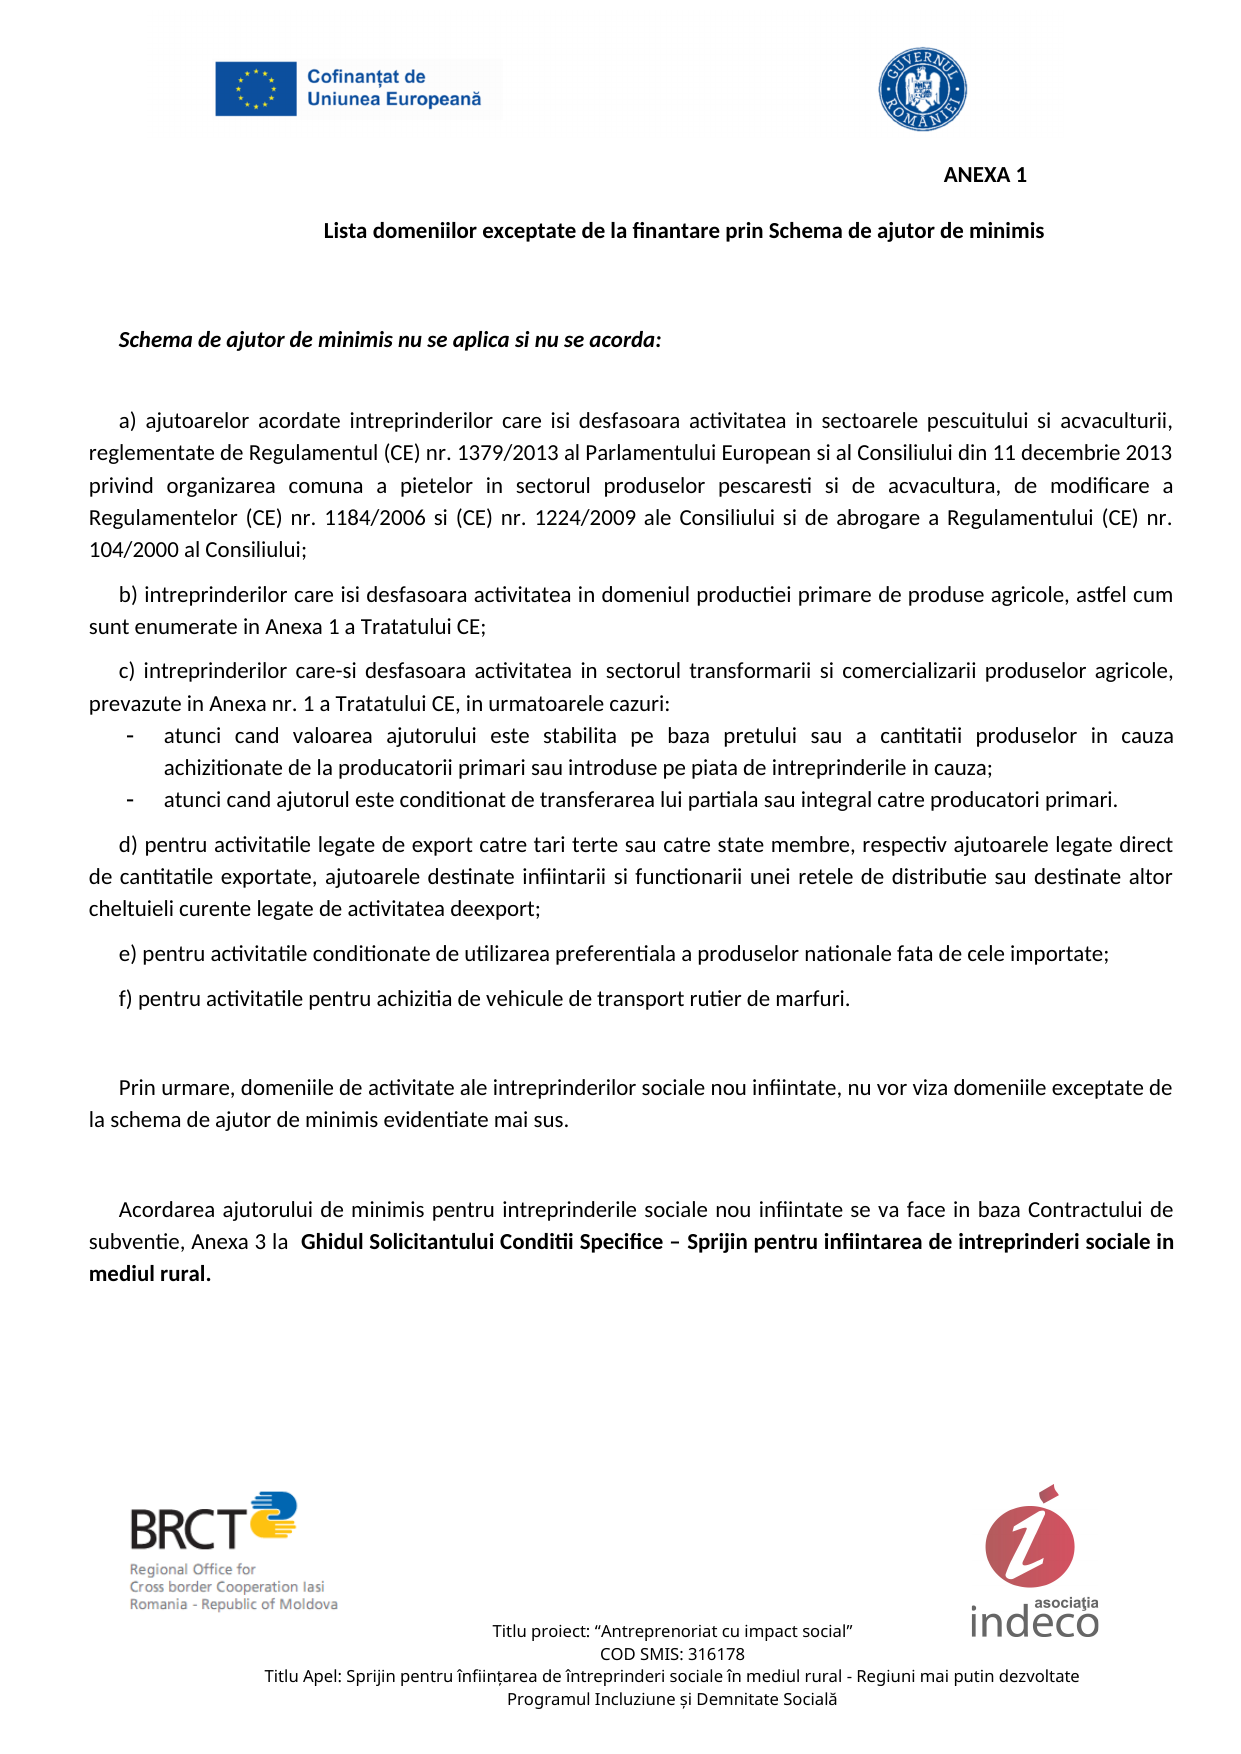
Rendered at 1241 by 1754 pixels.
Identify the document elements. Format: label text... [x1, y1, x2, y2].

text d) pentru activitatile legate de export catre tari terte sau catre state membre, respectiv ajutoarele legate direct de cantitatile exportate, ajutoarele destinate infiintarii si functionarii unei retele de distributie sau destinate altor cheltuieli curente legate de activitatea deexport; [89, 830, 1175, 922]
text Schema de ajutor de minimis nu se aplica si nu se acorda: [89, 325, 1175, 353]
picture [971, 1484, 1099, 1637]
text c) intreprinderilor care-si desfasoara activitatea in sectorul transformarii si comercializarii produselor agricole, prevazute in Anexa nr. 1 a Tratatului CE, in urmatoarele cazuri: [89, 657, 1175, 717]
picture [147, 10, 1064, 138]
list atunci cand ajutorul este conditionat de transferarea lui partiala sau integral catre producatori primari. [126, 785, 1175, 813]
text a) ajutoarelor acordate intreprinderilor care isi desfasoara activitatea in sectoarele pescuitului si acvaculturii, reglementate de Regulamentul (CE) nr. 1379/2013 al Parlamentului European si al Consiliului din 11 decembrie 2013 privind organizarea comuna a pietelor in sectorul produselor pescaresti si de acvacultura, de modificare a Regulamentelor (CE) nr. 1184/2006 si (CE) nr. 1224/2009 ale Consiliului si de abrogare a Regulamentului (CE) nr. 104/2000 al Consiliului; [89, 406, 1175, 563]
list ANEXA 1 [914, 160, 1175, 188]
text Prin urmare, domeniile de activitate ale intreprinderilor sociale nou infiintate, nu vor viza domeniile exceptate de la schema de ajutor de minimis evidentiate mai sus. [89, 1073, 1175, 1133]
text b) intreprinderilor care isi desfasoara activitatea in domeniul productiei primare de produse agricole, astfel cum sunt enumerate in Anexa 1 a Tratatului CE; [89, 580, 1175, 640]
text e) pentru activitatile conditionate de utilizarea preferentiala a produselor nationale fata de cele importate; [89, 939, 1175, 967]
picture [118, 1483, 355, 1620]
text Acordarea ajutorului de minimis pentru intreprinderile sociale nou infiintate se va face in baza Contractului de subventie, Anexa 3 la Ghidul Solicitantului Conditii Specifice – Sprijin pentru infiintarea de intreprinderi sociale in mediul rural. [89, 1195, 1175, 1287]
list Lista domeniilor exceptate de la finantare prin Schema de ajutor de minimis [164, 216, 1175, 244]
list atunci cand valoarea ajutorului este stabilita pe baza pretului sau a cantitatii produselor in cauza achizitionate de la producatorii primari sau introduse pe piata de intreprinderile in cauza; [126, 721, 1175, 781]
text f) pentru activitatile pentru achizitia de vehicule de transport rutier de marfuri. [89, 984, 1175, 1012]
